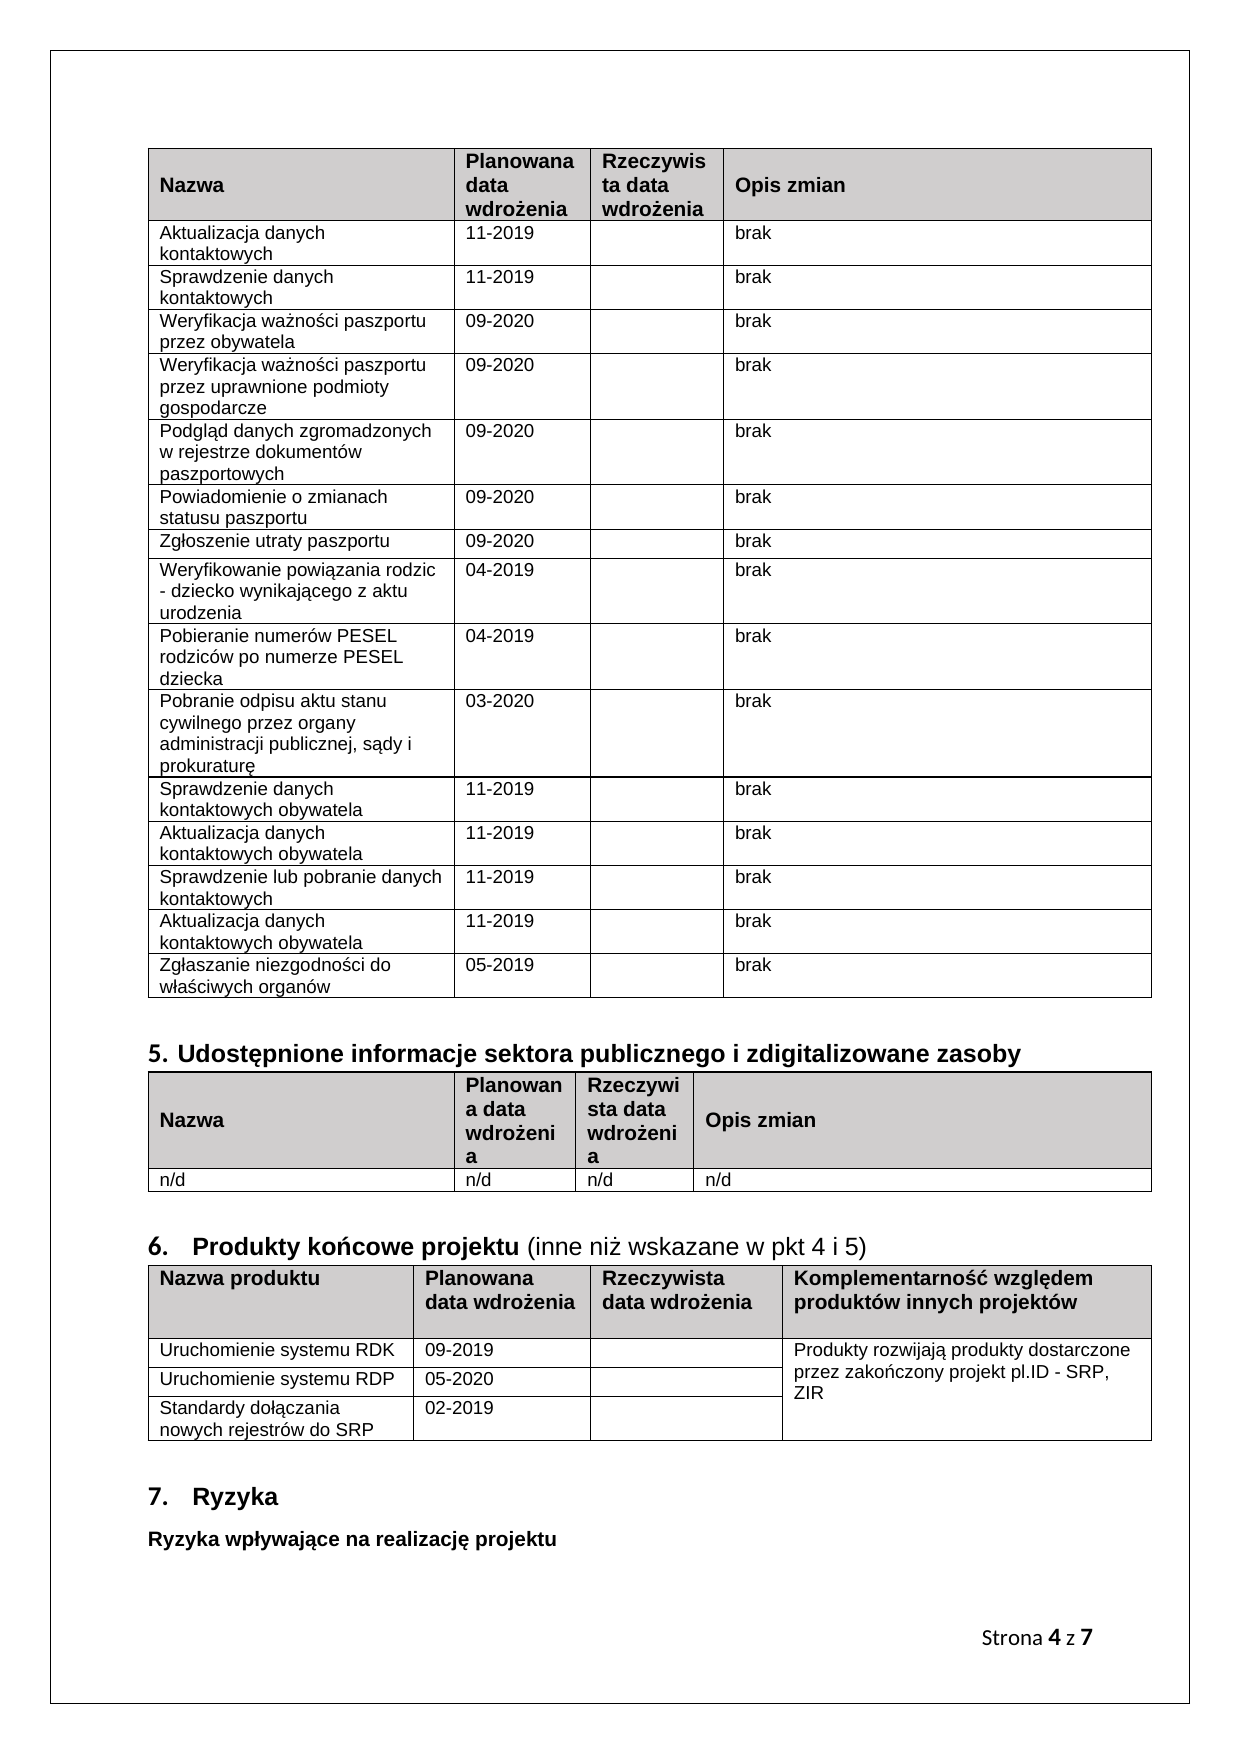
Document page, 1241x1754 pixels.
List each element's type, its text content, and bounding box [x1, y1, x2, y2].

table_cell [591, 559, 723, 623]
table_cell [591, 266, 723, 309]
table_cell brak [724, 420, 1151, 484]
table_cell 09-2020 [455, 420, 590, 484]
table_cell Weryfikowanie powiązania rodzic - dziecko wynikającego z aktu urodzenia [149, 559, 454, 623]
table_cell brak [724, 822, 1151, 865]
table_cell Zgłoszenie utraty paszportu [149, 530, 454, 558]
table_header Nazwa produktu [149, 1266, 413, 1338]
table_cell Sprawdzenie danych kontaktowych [149, 266, 454, 309]
table_cell Weryfikacja ważności paszportu przez uprawnione podmioty gospodarcze [149, 354, 454, 419]
table_cell [591, 866, 723, 909]
table_cell brak [724, 310, 1151, 353]
subtitle Produkty końcowe projektu (inne niż wskazane w pkt 4 i 5) [148, 1229, 1093, 1262]
table_cell [591, 822, 723, 865]
table_cell Aktualizacja danych kontaktowych [149, 221, 454, 264]
table_cell Produkty rozwijają produkty dostarczone przez zakończony projekt pl.ID - SRP, ZIR [783, 1339, 1151, 1440]
table_cell Podgląd danych zgromadzonych w rejestrze dokumentów paszportowych [149, 420, 454, 484]
table_cell Sprawdzenie danych kontaktowych obywatela [149, 778, 454, 821]
table_cell brak [724, 910, 1151, 953]
text Ryzyka wpływające na realizację projektu [148, 1527, 1093, 1551]
table_header Rzeczywista data wdrożenia [591, 1266, 782, 1338]
table_cell brak [724, 485, 1151, 528]
table_cell Pobieranie numerów PESEL rodziców po numerze PESEL dziecka [149, 624, 454, 689]
table_cell n/d [576, 1169, 693, 1191]
table_cell [591, 1368, 782, 1396]
table_cell Uruchomienie systemu RDK [149, 1339, 413, 1367]
table_cell brak [724, 690, 1151, 776]
table_cell Sprawdzenie lub pobranie danych kontaktowych [149, 866, 454, 909]
table_cell [591, 910, 723, 953]
table_cell brak [724, 266, 1151, 309]
subtitle Udostępnione informacje sektora publicznego i zdigitalizowane zasoby [148, 1036, 1093, 1069]
table_cell 11-2019 [455, 221, 590, 264]
table_cell 11-2019 [455, 910, 590, 953]
table_cell Aktualizacja danych kontaktowych obywatela [149, 910, 454, 953]
table_cell n/d [694, 1169, 1151, 1191]
table_header Rzeczywista data wdrożenia [576, 1073, 693, 1168]
table_cell brak [724, 530, 1151, 558]
table_header Opis zmian [694, 1073, 1151, 1168]
table_cell 04-2019 [455, 624, 590, 689]
table_cell [591, 690, 723, 776]
table_cell 09-2020 [455, 310, 590, 353]
table_cell 11-2019 [455, 866, 590, 909]
table_header Opis zmian [724, 149, 1151, 220]
table_cell 11-2019 [455, 778, 590, 821]
table_cell [591, 221, 723, 264]
table_cell Pobranie odpisu aktu stanu cywilnego przez organy administracji publicznej, sądy i prokuraturę [149, 690, 454, 776]
table_cell Powiadomienie o zmianach statusu paszportu [149, 485, 454, 528]
table_header Nazwa [149, 1073, 454, 1168]
table_cell 04-2019 [455, 559, 590, 623]
table_cell [591, 354, 723, 419]
table_cell brak [724, 866, 1151, 909]
table_cell brak [724, 221, 1151, 264]
table_cell Aktualizacja danych kontaktowych obywatela [149, 822, 454, 865]
table_cell [591, 310, 723, 353]
table_cell Uruchomienie systemu RDP [149, 1368, 413, 1396]
table_cell [591, 485, 723, 528]
table_cell [591, 420, 723, 484]
table_cell 09-2019 [414, 1339, 590, 1367]
table_header Nazwa [149, 149, 454, 220]
table_cell brak [724, 559, 1151, 623]
table_cell brak [724, 778, 1151, 821]
table_cell [591, 1397, 782, 1440]
table_cell brak [724, 354, 1151, 419]
table_header Planowana data wdrożenia [455, 1073, 575, 1168]
table_header Komplementarność względem produktów innych projektów [783, 1266, 1151, 1338]
table_cell 03-2020 [455, 690, 590, 776]
table_cell n/d [149, 1169, 454, 1191]
table_cell 05-2019 [455, 954, 590, 997]
table_cell [591, 624, 723, 689]
table_cell 05-2020 [414, 1368, 590, 1396]
table_cell 09-2020 [455, 354, 590, 419]
table_cell n/d [455, 1169, 575, 1191]
table_cell 11-2019 [455, 266, 590, 309]
table_cell 02-2019 [414, 1397, 590, 1440]
table_cell [591, 954, 723, 997]
table_cell Zgłaszanie niezgodności do właściwych organów [149, 954, 454, 997]
table_header Rzeczywista data wdrożenia [591, 149, 723, 220]
list Ryzyka [148, 1479, 1093, 1512]
table_cell 11-2019 [455, 822, 590, 865]
table_cell [591, 778, 723, 821]
table_header Planowana data wdrożenia [414, 1266, 590, 1338]
table_cell [591, 530, 723, 558]
table_cell [591, 1339, 782, 1367]
table_cell brak [724, 624, 1151, 689]
table_cell 09-2020 [455, 485, 590, 528]
table_cell Standardy dołączania nowych rejestrów do SRP [149, 1397, 413, 1440]
table_cell 09-2020 [455, 530, 590, 558]
table_cell brak [724, 954, 1151, 997]
table_header Planowana data wdrożenia [455, 149, 590, 220]
table_cell Weryfikacja ważności paszportu przez obywatela [149, 310, 454, 353]
